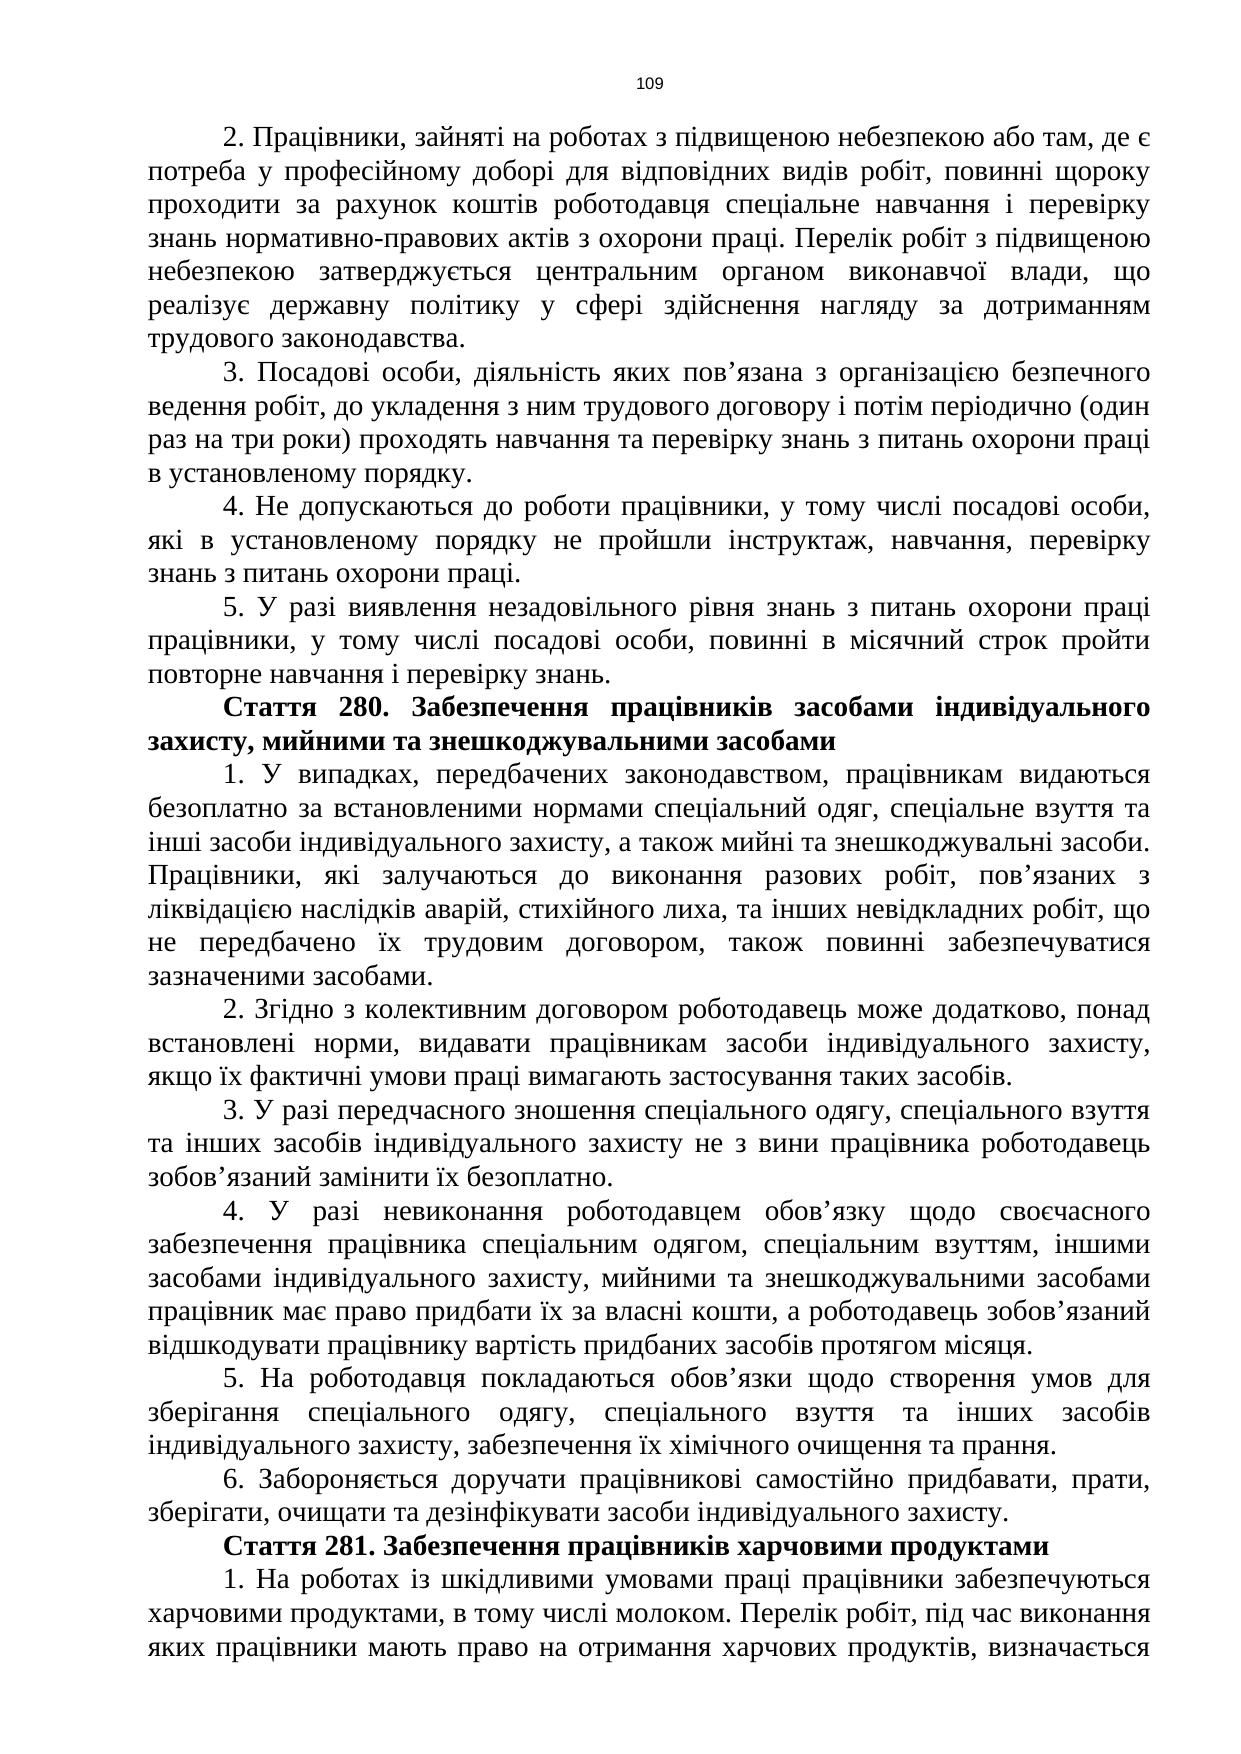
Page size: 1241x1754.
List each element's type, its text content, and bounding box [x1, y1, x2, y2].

text 4. У разі невиконання роботодавцем обов’язку щодо своєчасного забезпечення працівника спеціальним одягом, спеціальним взуттям, іншими засобами індивідуального захисту, мийними та знешкоджувальними засобами працівник має право придбати їх за власні кошти, а роботодавець зобов’язаний відшкодувати працівнику вартість придбаних засобів протягом місяця. [148, 1193, 1152, 1360]
text 5. На роботодавця покладаються обов’язки щодо створення умов для зберігання спеціального одягу, спеціального взуття та інших засобів індивідуального захисту, забезпечення їх хімічного очищення та прання. [148, 1360, 1152, 1461]
text 2. Працівники, зайняті на роботах з підвищеною небезпекою або там, де є потреба у професійному доборі для відповідних видів робіт, повинні щороку проходити за рахунок коштів роботодавця спеціальне навчання і перевірку знань нормативно-правових актів з охорони праці. Перелік робіт з підвищеною небезпекою затверджується центральним органом виконавчої влади, що реалізує державну політику у сфері здійснення нагляду за дотриманням трудового законодавства. [148, 119, 1152, 354]
text 3. У разі передчасного зношення спеціального одягу, спеціального взуття та інших засобів індивідуального захисту не з вини працівника роботодавець зобов’язаний замінити їх безоплатно. [148, 1092, 1152, 1193]
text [148, 1562, 1152, 1662]
text 6. Забороняється доручати працівникові самостійно придбавати, прати, зберігати, очищати та дезінфікувати засоби індивідуального захисту. [148, 1461, 1152, 1528]
text 5. У разі виявлення незадовільного рівня знань з питань охорони праці працівники, у тому числі посадові особи, повинні в місячний строк пройти повторне навчання і перевірку знань. [148, 589, 1152, 689]
text Стаття 281. Забезпечення працівників харчовими продуктами [148, 1528, 1152, 1562]
text 1. У випадках, передбачених законодавством, працівникам видаються безоплатно за встановленими нормами спеціальний одяг, спеціальне взуття та інші засоби індивідуального захисту, а також мийні та знешкоджувальні засоби. Працівники, які залучаються до виконання разових робіт, пов’язаних з ліквідацією наслідків аварій, стихійного лиха, та інших невідкладних робіт, що не передбачено їх трудовим договором, також повинні забезпечуватися зазначеними засобами. [148, 757, 1152, 991]
text Стаття 280. Забезпечення працівників засобами індивідуального захисту, мийними та знешкоджувальними засобами [148, 689, 1152, 757]
text 4. Не допускаються до роботи працівники, у тому числі посадові особи, які в установленому порядку не пройшли інструктаж, навчання, перевірку знань з питань охорони праці. [148, 488, 1152, 589]
text 2. Згідно з колективним договором роботодавець може додатково, понад встановлені норми, видавати працівникам засоби індивідуального захисту, якщо їх фактичні умови праці вимагають застосування таких засобів. [148, 991, 1152, 1092]
text 3. Посадові особи, діяльність яких пов’язана з організацією безпечного ведення робіт, до укладення з ним трудового договору і потім періодично (один раз на три роки) проходять навчання та перевірку знань з питань охорони праці в установленому порядку. [148, 354, 1152, 488]
